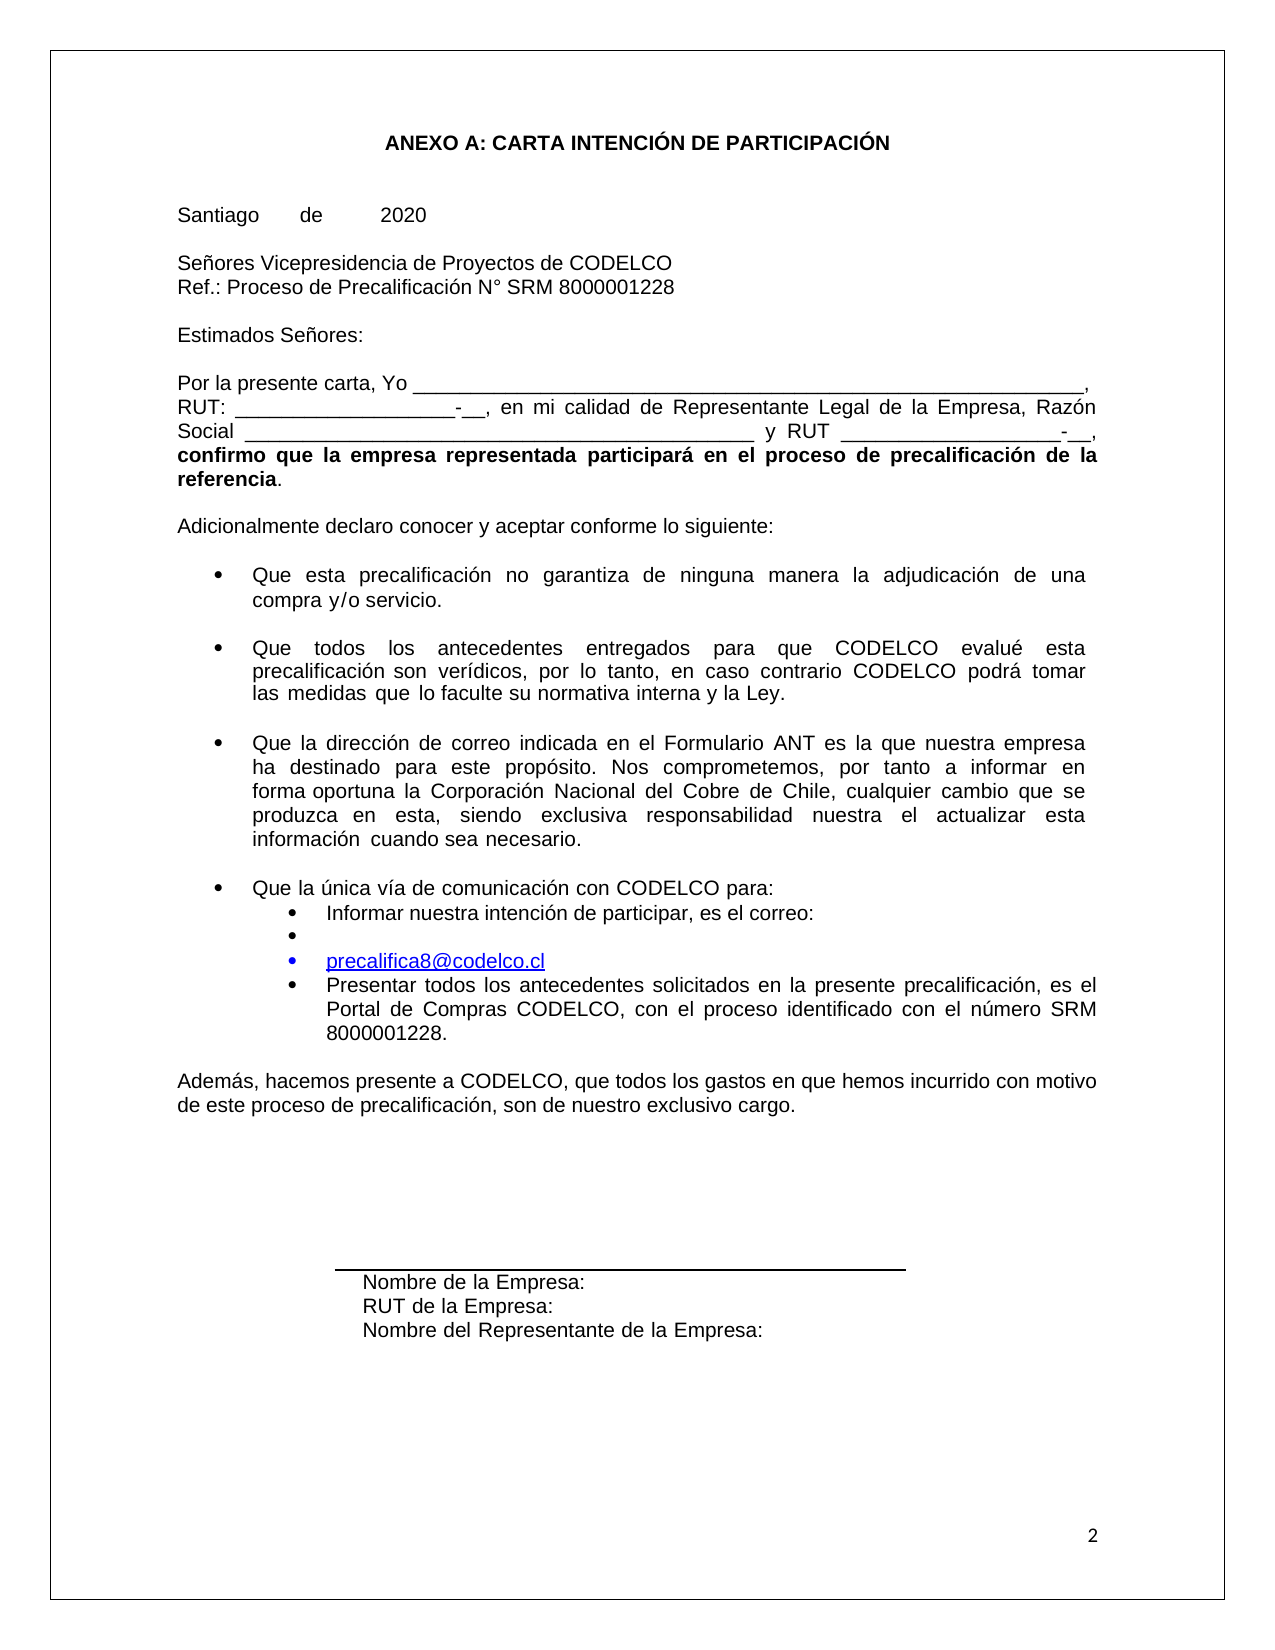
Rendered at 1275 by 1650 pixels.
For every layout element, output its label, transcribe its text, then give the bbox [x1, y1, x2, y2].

list Que todos los antecedentes entregados para que CODELCO evalué esta precalificación son verídicos, por lo tanto, en caso contrario CODELCO podrá tomar las medidas que lo faculte su normativa interna y la Ley. [214, 637, 1085, 705]
subtitle ANEXO A: CARTA INTENCIÓN DE PARTICIPACIÓN [177, 131, 1098, 155]
text Nombre de la Empresa: [362, 1270, 636, 1294]
text Señores Vicepresidencia de Proyectos de CODELCO [177, 251, 1098, 275]
text Además, hacemos presente a CODELCO, que todos los gastos en que hemos incurrido con motivo de este proceso de precalificación, son de nuestro exclusivo cargo. [177, 1068, 1098, 1116]
text RUT de la Empresa: [362, 1294, 636, 1318]
text Estimados Señores: [177, 323, 1098, 347]
text Nombre del Representante de la Empresa: [362, 1318, 1098, 1342]
text RUT: ___________________-__, en mi calidad de Representante Legal de la Empresa, Razón Social ____________________________________________ y RUT ___________________-__, confirmo que la empresa representada participará en el proceso de precalificación de la referencia. [177, 394, 1098, 490]
text Por la presente carta, Yo __________________________________________________________, [177, 371, 1098, 394]
list precalifica8@codelco.cl [288, 948, 1098, 972]
list Que la dirección de correo indicada en el Formulario ANT es la que nuestra empresa ha destinado para este propósito. Nos comprometemos, por tanto a informar en forma oportuna la Corporación Nacional del Cobre de Chile, cualquier cambio que se produzca en esta, siendo exclusiva responsabilidad nuestra el actualizar esta información cuando sea necesario. [214, 730, 1085, 851]
text Ref.: Proceso de Precalificación N° SRM 8000001228 [177, 275, 1098, 299]
list Que la única vía de comunicación con CODELCO para: [214, 876, 1098, 900]
list Informar nuestra intención de participar, es el correo: [288, 900, 1098, 924]
text Santiago de 2020 [177, 203, 1098, 227]
list Que esta precalificación no garantiza de ninguna manera la adjudicación de una compra y/o servicio. [214, 563, 1085, 612]
text Adicionalmente declaro conocer y aceptar conforme lo siguiente: [177, 514, 1098, 538]
list Presentar todos los antecedentes solicitados en la presente precalificación, es el Portal de Compras CODELCO, con el proceso identificado con el número SRM 8000001228. [288, 972, 1098, 1044]
